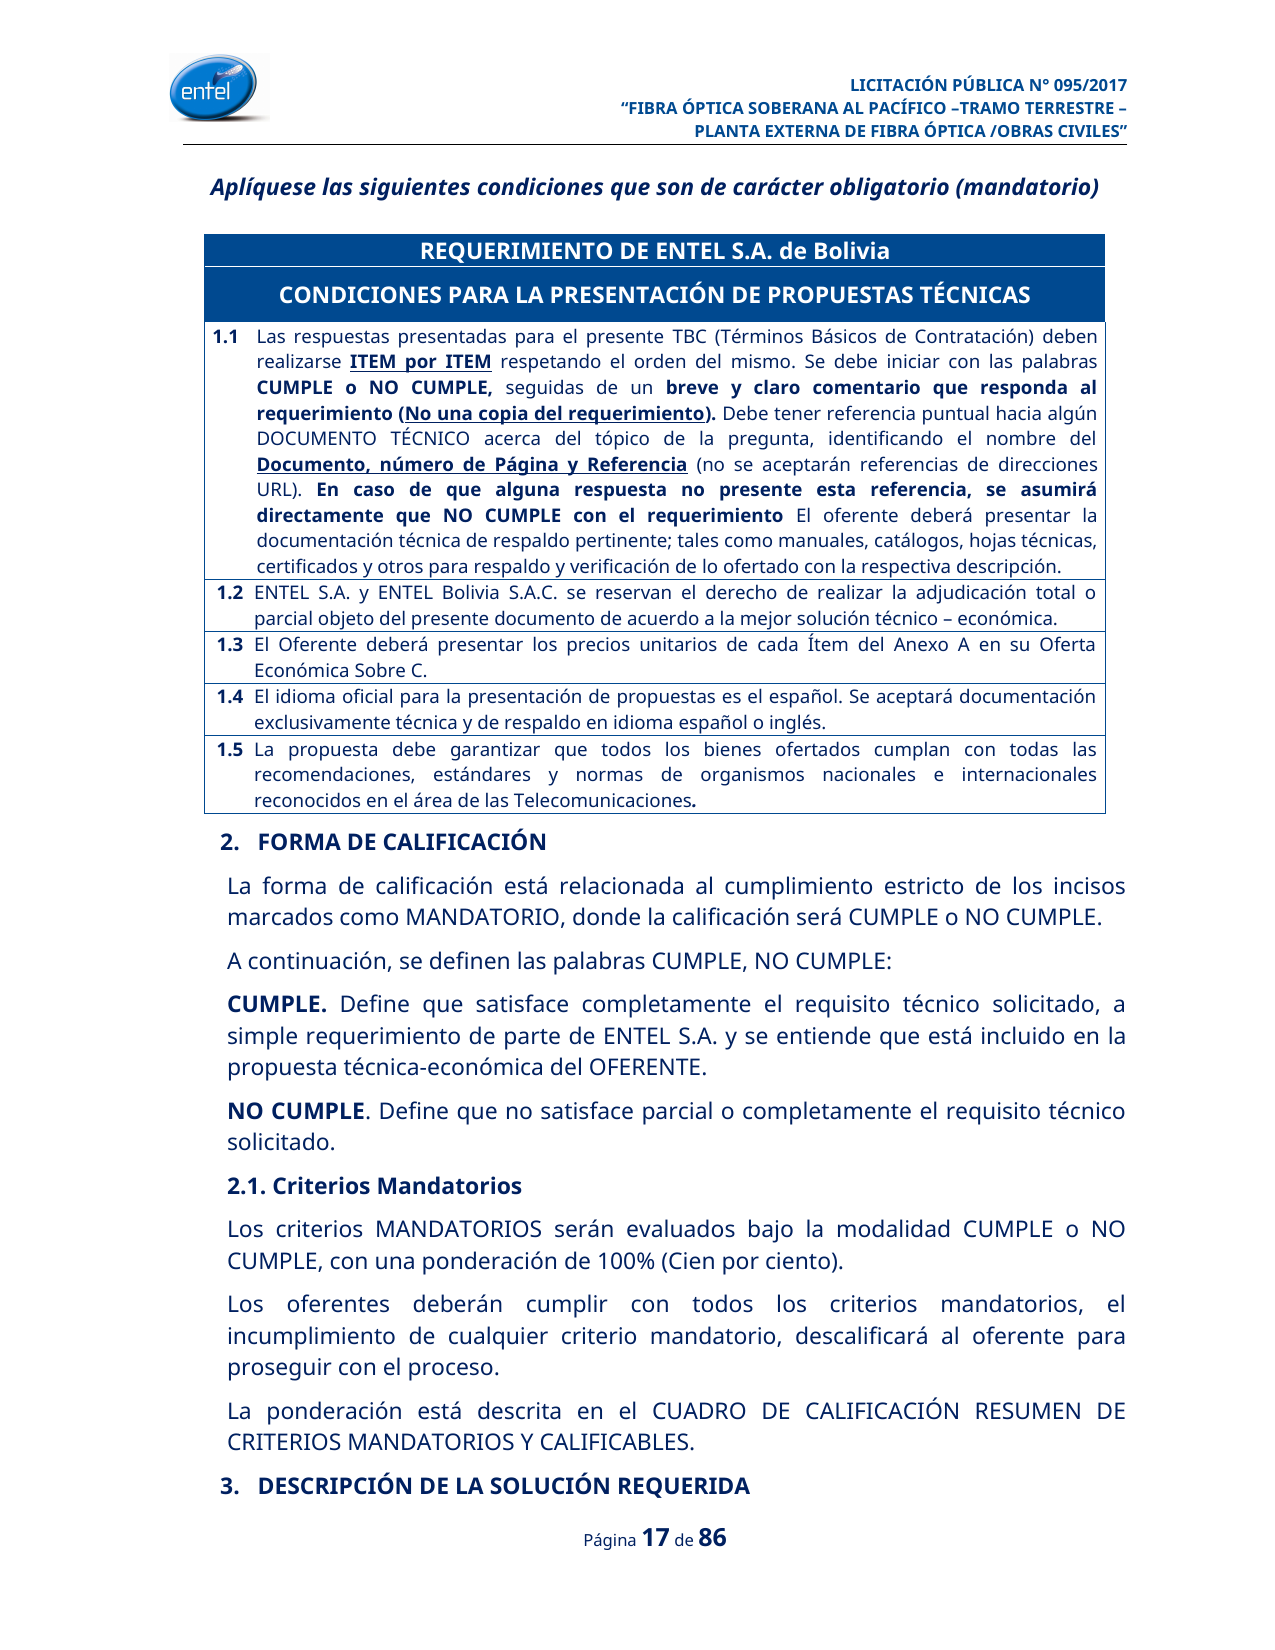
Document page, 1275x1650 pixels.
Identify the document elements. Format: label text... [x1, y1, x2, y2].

table_cell El idioma oficial para la presentación de propuestas es el español. Se aceptará documentación exclusivamente técnica y de respaldo en idioma español o inglés. [205, 684, 1105, 735]
table_cell El Oferente deberá presentar los precios unitarios de cada Ítem del Anexo A en su Oferta Económica Sobre C. [205, 632, 1105, 683]
list CUMPLE. Define que satisface completamente el requisito técnico solicitado, a simple requerimiento de parte de ENTEL S.A. y se entiende que está incluido en la propuesta técnica-económica del OFERENTE. [227, 988, 1127, 1082]
table_cell La propuesta debe garantizar que todos los bienes ofertados cumplan con todas las recomendaciones, estándares y normas de organismos nacionales e internacionales reconocidos en el área de las Telecomunicaciones. [205, 736, 1105, 812]
list La forma de calificación está relacionada al cumplimiento estricto de los incisos marcados como MANDATORIO, donde la calificación será CUMPLE o NO CUMPLE. [227, 870, 1127, 932]
list A continuación, se definen las palabras CUMPLE, NO CUMPLE: [227, 945, 1127, 976]
text 2.1. Criterios Mandatorios [220, 1170, 1127, 1201]
text Aplíquese las siguientes condiciones que son de carácter obligatorio (mandatorio) [182, 171, 1127, 202]
table_cell ENTEL S.A. y ENTEL Bolivia S.A.C. se reservan el derecho de realizar la adjudicación total o parcial objeto del presente documento de acuerdo a la mejor solución técnico – económica. [205, 580, 1105, 631]
table_header REQUERIMIENTO DE ENTEL S.A. de Bolivia [205, 235, 1105, 266]
list DESCRIPCIÓN DE LA SOLUCIÓN REQUERIDA [220, 1470, 1127, 1501]
list FORMA DE CALIFICACIÓN [220, 826, 1127, 857]
list Los oferentes deberán cumplir con todos los criterios mandatorios, el incumplimiento de cualquier criterio mandatorio, descalificará al oferente para proseguir con el proceso. [227, 1288, 1127, 1382]
list Los criterios MANDATORIOS serán evaluados bajo la modalidad CUMPLE o NO CUMPLE, con una ponderación de 100% (Cien por ciento). [227, 1213, 1127, 1276]
table_cell CONDICIONES PARA LA PRESENTACIÓN DE PROPUESTAS TÉCNICAS [205, 267, 1105, 322]
list La ponderación está descrita en el CUADRO DE CALIFICACIÓN RESUMEN DE CRITERIOS MANDATORIOS Y CALIFICABLES. [227, 1395, 1127, 1457]
list NO CUMPLE. Define que no satisface parcial o completamente el requisito técnico solicitado. [227, 1095, 1127, 1157]
table_cell Las respuestas presentadas para el presente TBC (Términos Básicos de Contratación) deben realizarse ITEM por ITEM respetando el orden del mismo. Se debe iniciar con las palabras CUMPLE o NO CUMPLE, seguidas de un breve y claro comentario que responda al requerimiento (No una copia del requerimiento). Debe tener referencia puntual hacia algún DOCUMENTO TÉCNICO acerca del tópico de la pregunta, identificando el nombre del Documento, número de Página y Referencia (no se aceptarán referencias de direcciones URL). En caso de que alguna respuesta no presente esta referencia, se asumirá directamente que NO CUMPLE con el requerimiento El oferente deberá presentar la documentación técnica de respaldo pertinente; tales como manuales, catálogos, hojas técnicas, certificados y otros para respaldo y verificación de lo ofertado con la respectiva descripción. [205, 323, 1105, 578]
picture [169, 53, 270, 122]
